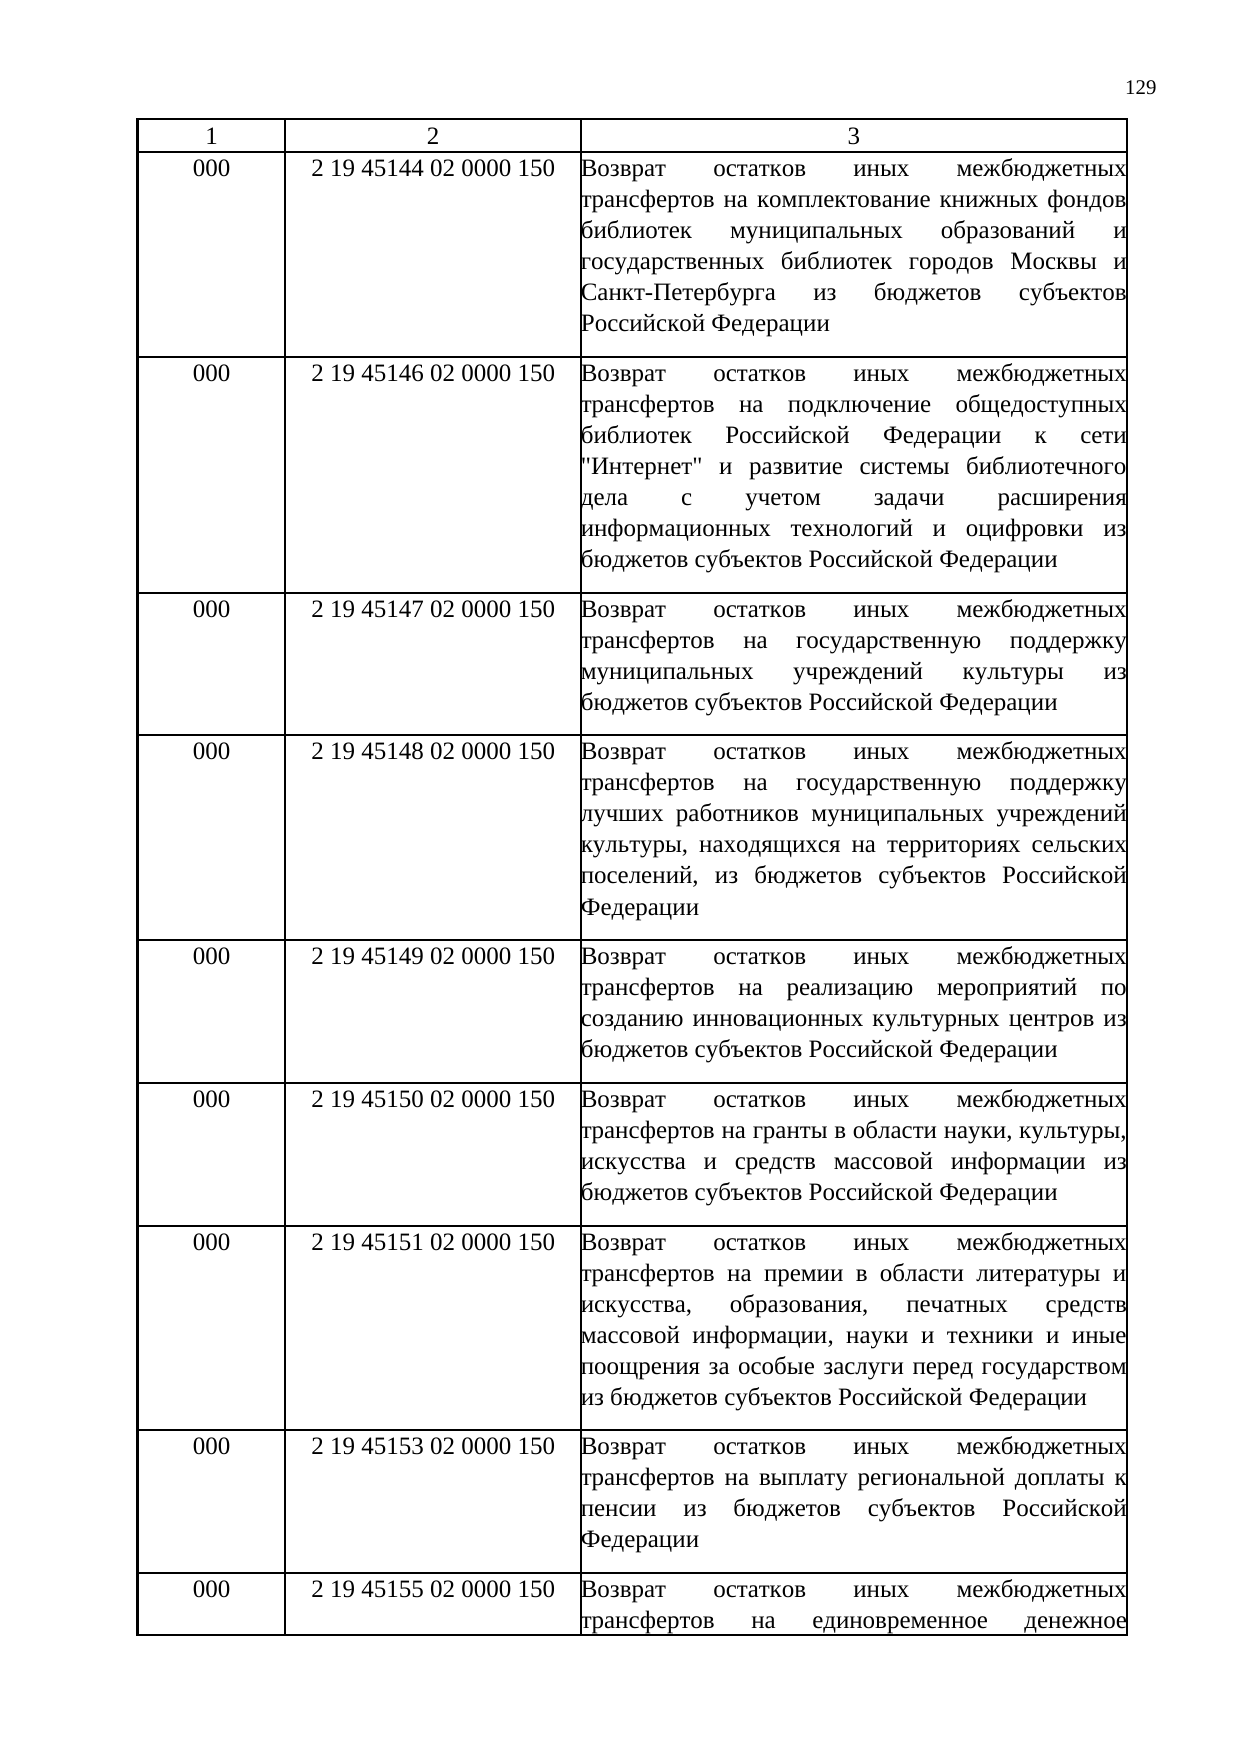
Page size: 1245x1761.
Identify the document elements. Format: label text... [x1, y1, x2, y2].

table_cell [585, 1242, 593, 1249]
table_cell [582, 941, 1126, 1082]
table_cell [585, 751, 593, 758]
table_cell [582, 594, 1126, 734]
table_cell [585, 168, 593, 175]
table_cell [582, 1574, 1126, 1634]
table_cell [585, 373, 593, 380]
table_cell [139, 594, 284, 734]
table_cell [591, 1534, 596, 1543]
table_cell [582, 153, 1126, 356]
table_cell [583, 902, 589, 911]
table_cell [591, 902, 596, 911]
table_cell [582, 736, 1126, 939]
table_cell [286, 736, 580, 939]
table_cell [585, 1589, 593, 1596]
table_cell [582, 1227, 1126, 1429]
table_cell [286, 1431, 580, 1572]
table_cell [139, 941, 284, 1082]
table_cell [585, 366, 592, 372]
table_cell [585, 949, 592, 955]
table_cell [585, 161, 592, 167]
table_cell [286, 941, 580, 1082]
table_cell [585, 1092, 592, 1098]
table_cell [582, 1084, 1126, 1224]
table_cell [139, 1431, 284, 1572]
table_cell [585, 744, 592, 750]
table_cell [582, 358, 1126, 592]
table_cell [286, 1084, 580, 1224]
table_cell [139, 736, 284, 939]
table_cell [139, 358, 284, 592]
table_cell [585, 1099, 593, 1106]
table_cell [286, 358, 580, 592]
table_header 2 [286, 120, 580, 151]
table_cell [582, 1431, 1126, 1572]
table_header 3 [582, 120, 1126, 151]
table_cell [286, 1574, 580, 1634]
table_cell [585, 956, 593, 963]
table_header 1 [139, 120, 284, 151]
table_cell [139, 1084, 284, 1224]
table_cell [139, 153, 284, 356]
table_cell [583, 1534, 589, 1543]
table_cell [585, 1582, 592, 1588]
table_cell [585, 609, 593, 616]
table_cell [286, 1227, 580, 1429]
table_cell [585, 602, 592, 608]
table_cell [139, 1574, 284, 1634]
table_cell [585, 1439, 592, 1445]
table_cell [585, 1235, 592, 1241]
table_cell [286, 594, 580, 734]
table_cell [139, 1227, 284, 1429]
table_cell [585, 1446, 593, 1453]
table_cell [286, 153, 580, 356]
